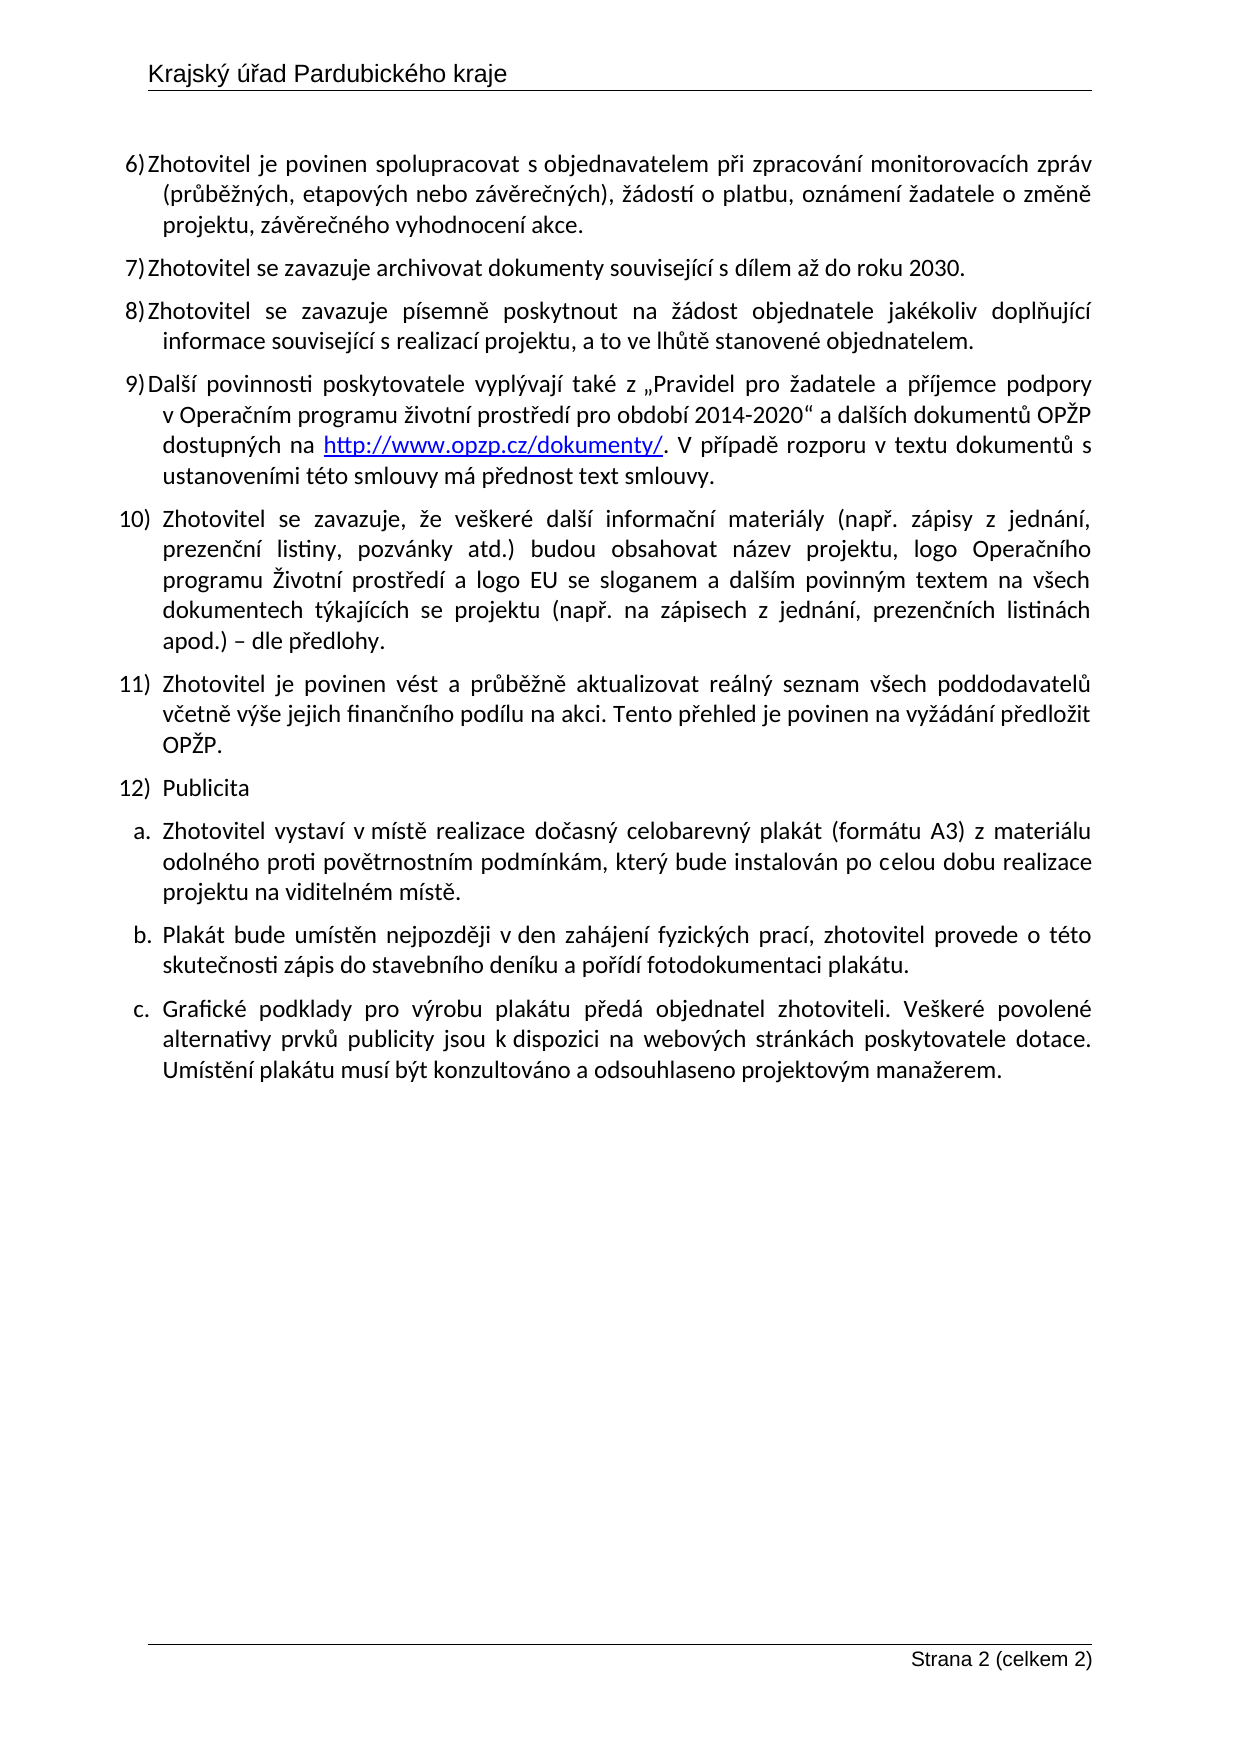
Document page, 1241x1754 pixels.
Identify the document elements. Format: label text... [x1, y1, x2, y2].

list Zhotovitel vystaví v místě realizace dočasný celobarevný plakát (formátu A3) z materiálu odolného proti povětrnostním podmínkám, který bude instalován po celou dobu realizace projektu na viditelném místě. [133, 815, 1092, 907]
list Grafické podklady pro výrobu plakátu předá objednatel zhotoviteli. Veškeré povolené alternativy prvků publicity jsou k dispozici na webových stránkách poskytovatele dotace. Umístění plakátu musí být konzultováno a odsouhlaseno projektovým manažerem. [133, 993, 1092, 1084]
list Zhotovitel je povinen vést a průběžně aktualizovat reálný seznam všech poddodavatelů včetně výše jejich finančního podílu na akci. Tento přehled je povinen na vyžádání předložit OPŽP. [118, 668, 1092, 759]
list Publicita [118, 772, 1092, 803]
list Plakát bude umístěn nejpozději v den zahájení fyzických prací, zhotovitel provede o této skutečnosti zápis do stavebního deníku a pořídí fotodokumentaci plakátu. [133, 919, 1092, 980]
list Zhotovitel se zavazuje archivovat dokumenty související s dílem až do roku 2030. [125, 252, 1092, 282]
list Zhotovitel se zavazuje písemně poskytnout na žádost objednatele jakékoliv doplňující informace související s realizací projektu, a to ve lhůtě stanovené objednatelem. [125, 295, 1092, 356]
list Zhotovitel se zavazuje, že veškeré další informační materiály (např. zápisy z jednání, prezenční listiny, pozvánky atd.) budou obsahovat název projektu, logo Operačního programu Životní prostředí a logo EU se sloganem a dalším povinným textem na všech dokumentech týkajících se projektu (např. na zápisech z jednání, prezenčních listinách apod.) – dle předlohy. [118, 503, 1092, 656]
list Zhotovitel je povinen spolupracovat s objednavatelem při zpracování monitorovacích zpráv (průběžných, etapových nebo závěrečných), žádostí o platbu, oznámení žadatele o změně projektu, závěrečného vyhodnocení akce. [125, 148, 1092, 239]
list Další povinnosti poskytovatele vyplývají také z „Pravidel pro žadatele a příjemce podpory v Operačním programu životní prostředí pro období 2014-2020“ a dalších dokumentů OPŽP dostupných na http://www.opzp.cz/dokumenty/. V případě rozporu v textu dokumentů s ustanoveními této smlouvy má přednost text smlouvy. [125, 368, 1092, 490]
